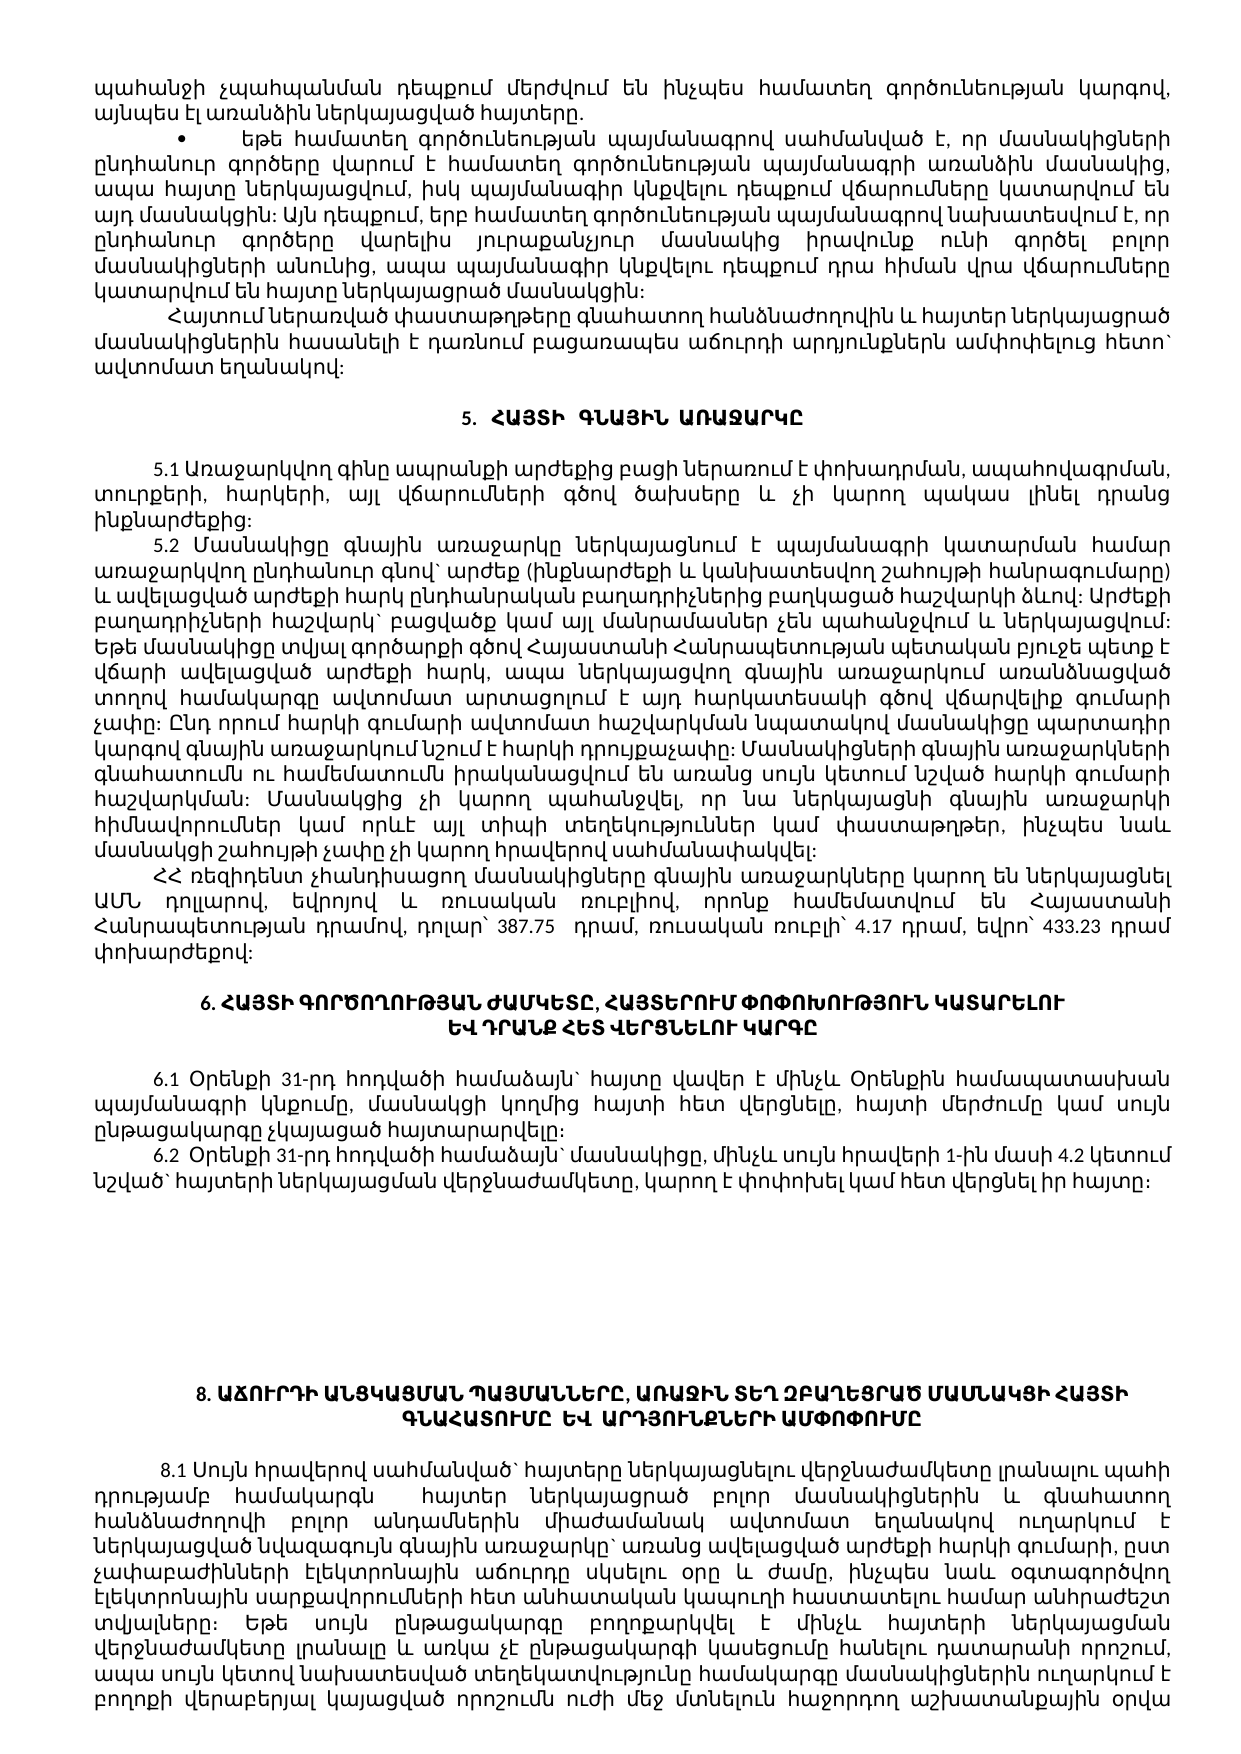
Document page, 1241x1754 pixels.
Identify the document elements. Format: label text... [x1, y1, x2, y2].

text 6.1 Օրենքի 31-րդ հոդվածի համաձայն` հայտը վավեր է մինչև Օրենքին համապատասխան պայմանագրի կնքումը, մասնակցի կողմից հայտի հետ վերցնելը, հայտի մերժումը կամ սույն ընթացակարգը չկայացած հայտարարվելը։ [94, 1066, 1171, 1142]
text ԳՆԱՀԱՏՈՒՄԸ ԵՎ ԱՐԴՅՈՒՆՔՆԵՐԻ ԱՄՓՈՓՈՒՄԸ [94, 1407, 1171, 1432]
text 6. ՀԱՅՏԻ ԳՈՐԾՈՂՈՒԹՅԱՆ ԺԱՄԿԵՏԸ, ՀԱՅՏԵՐՈՒՄ ՓՈՓՈԽՈՒԹՅՈՒՆ ԿԱՏԱՐԵԼՈՒ [94, 990, 1171, 1015]
text 5.2 Մասնակիցը գնային առաջարկը ներկայացնում է պայմանագրի կատարման համար առաջարկվող ընդհանուր գնով` արժեք (ինքնարժեքի և կանխատեսվող շահույթի հանրագումարը) և ավելացված արժեքի հարկ ընդհանրական բաղադրիչներից բաղկացած հաշվարկի ձևով: Արժեքի բաղադրիչների հաշվարկ` բացվածք կամ այլ մանրամասներ չեն պահանջվում և ներկայացվում: Եթե մասնակիցը տվյալ գործարքի գծով Հայաստանի Հանրապետության պետական բյուջե պետք է վճարի ավելացված արժեքի հարկ, ապա ներկայացվող գնային առաջարկում առանձնացված տողով համակարգը ավտոմատ արտացոլում է այդ հարկատեսակի գծով վճարվելիք գումարի չափը: Ընդ որում հարկի գումարի ավտոմատ հաշվարկման նպատակով մասնակիցը պարտադիր կարգով գնային առաջարկում նշում է հարկի դրույքաչափը: Մասնակիցների գնային առաջարկների գնահատումն ու համեմատումն իրականացվում են առանց սույն կետում նշված հարկի գումարի հաշվարկման: Մասնակցից չի կարող պահանջվել, որ նա ներկայացնի գնային առաջարկի հիմնավորումներ կամ որևէ այլ տիպի տեղեկություններ կամ փաստաթղթեր, ինչպես նաև մասնակցի շահույթի չափը չի կարող հրավերով սահմանափակվել: [94, 532, 1171, 863]
text Հայտում ներառված փաստաթղթերը գնահատող հանձնաժողովին և հայտեր ներկայացրած մասնակիցներին հասանելի է դառնում բացառապես աճուրդի արդյունքներն ամփոփելուց հետո` ավտոմատ եղանակով: [94, 304, 1171, 380]
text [94, 1457, 1171, 1712]
text 6.2 Օրենքի 31-րդ հոդվածի համաձայն` մասնակիցը, մինչև սույն հրավերի 1-ին մասի 4.2 կետում նշված` հայտերի ներկայացման վերջնաժամկետը, կարող է փոփոխել կամ հետ վերցնել իր հայտը։ [94, 1142, 1171, 1193]
text ԵՎ ԴՐԱՆՔ ՀԵՏ ՎԵՐՑՆԵԼՈՒ ԿԱՐԳԸ [94, 1015, 1171, 1041]
list եթե համատեղ գործունեության պայմանագրով սահմանված է, որ մասնակիցների ընդհանուր գործերը վարում է համատեղ գործունեության պայմանագրի առանձին մասնակից, ապա հայտը ներկայացվում, իսկ պայմանագիր կնքվելու դեպքում վճարումները կատարվում են այդ մասնակցին: Այն դեպքում, երբ համատեղ գործունեության պայմանագրով նախատեսվում է, որ ընդհանուր գործերը վարելիս յուրաքանչյուր մասնակից իրավունք ունի գործել բոլոր մասնակիցների անունից, ապա պայմանագիր կնքվելու դեպքում դրա հիման վրա վճարումները կատարվում են հայտը ներկայացրած մասնակցին: [94, 126, 1171, 304]
text ՀՀ ռեզիդենտ չհանդիսացող մասնակիցները գնային առաջարկները կարող են ներկայացնել ԱՄՆ դոլլարով, եվրոյով և ռուսական ռուբլիով, որոնք համեմատվում են Հայաստանի Հանրապետության դրամով, դոլար՝ 387.75 դրամ, ռուսական ռուբլի՝ 4.17 դրամ, եվրո՝ 433.23 դրամ փոխարժեքով: [94, 863, 1171, 964]
text 8. ԱՃՈՒՐԴԻ ԱՆՑԿԱՑՄԱՆ ՊԱՅՄԱՆՆԵՐԸ, ԱՌԱՋԻՆ ՏԵՂ ԶԲԱՂԵՑՐԱԾ ՄԱՍՆԱԿՑԻ ՀԱՅՏԻ [94, 1381, 1171, 1407]
text 5. ՀԱՅՏԻ ԳՆԱՅԻՆ ԱՌԱՋԱՐԿԸ [94, 405, 1171, 431]
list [94, 75, 1171, 126]
text 5.1 Առաջարկվող գինը ապրանքի արժեքից բացի ներառում է փոխադրման, ապահովագրման, տուրքերի, հարկերի, այլ վճարումների գծով ծախսերը և չի կարող պակաս լինել դրանց ինքնարժեքից: [94, 456, 1171, 532]
